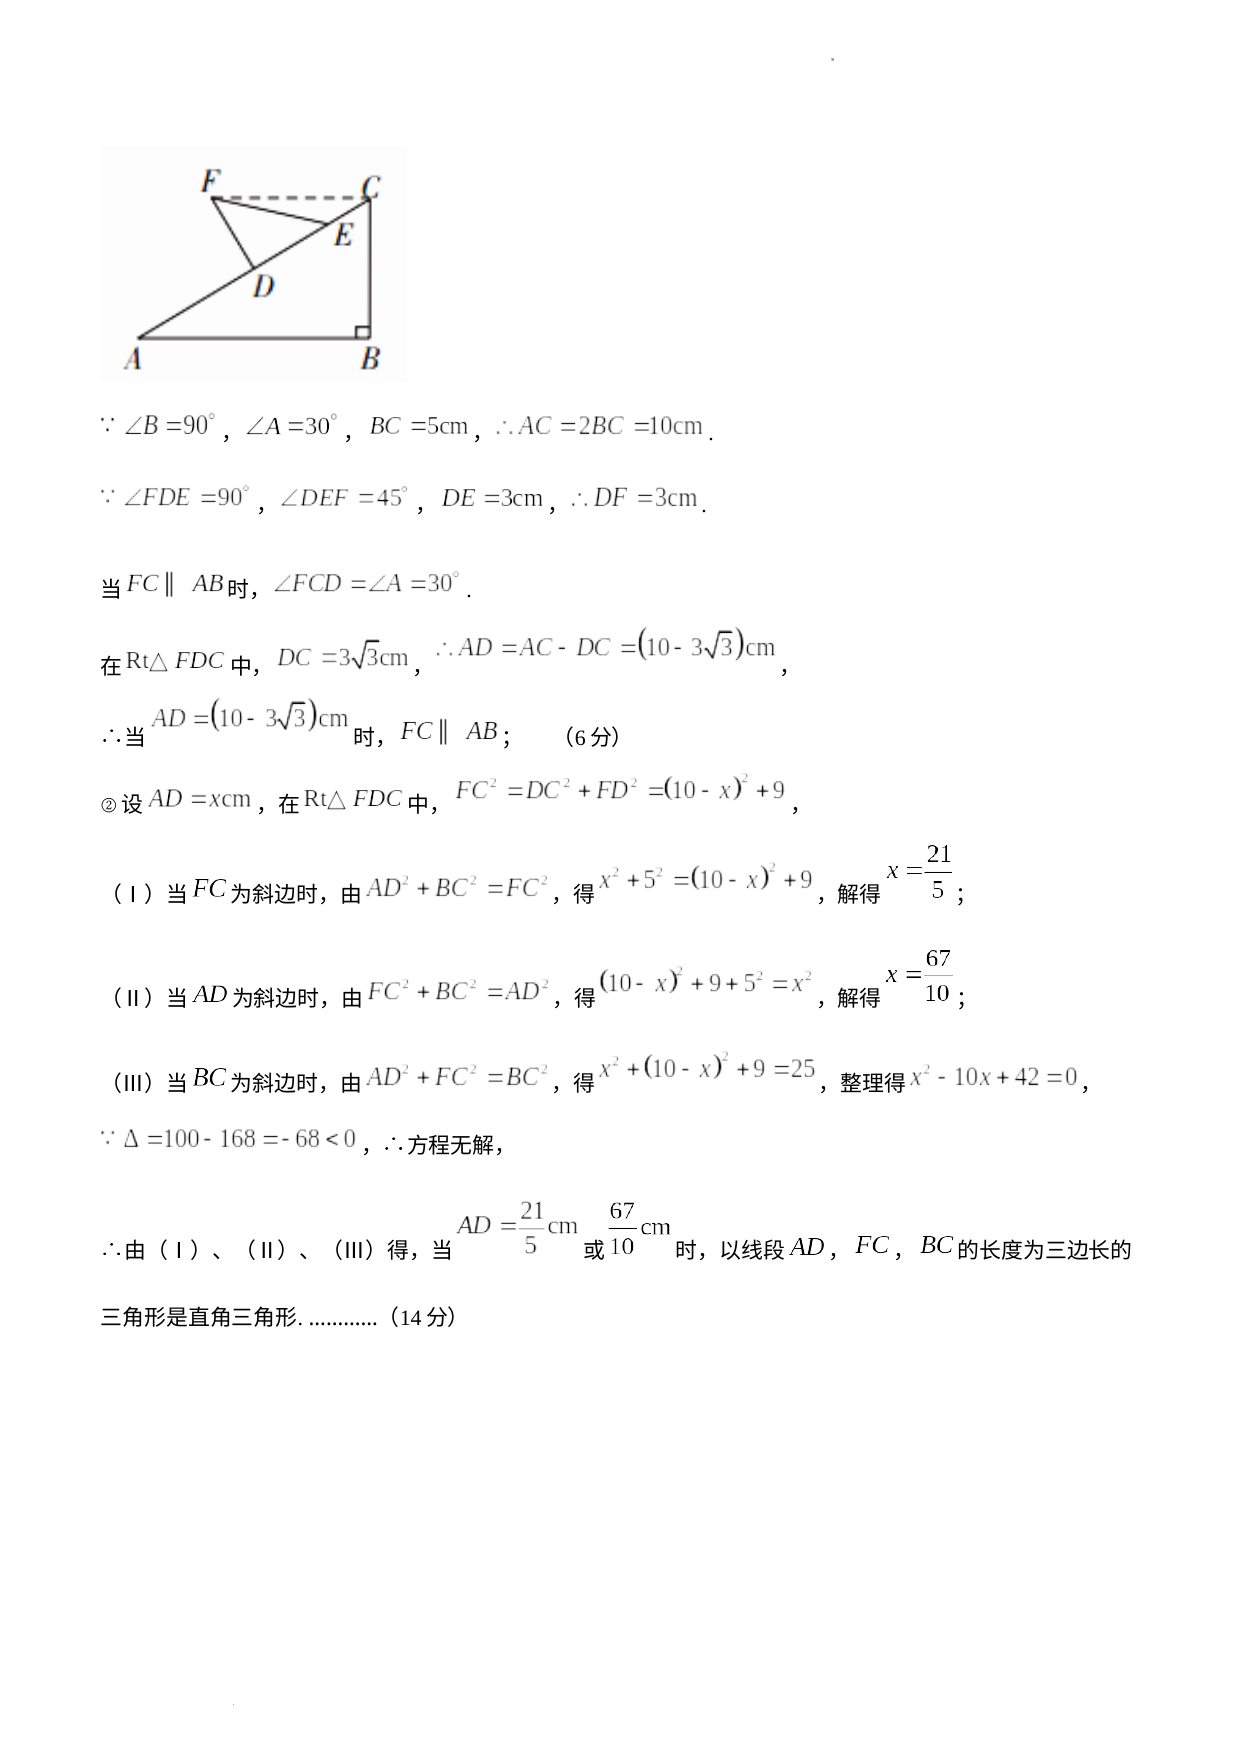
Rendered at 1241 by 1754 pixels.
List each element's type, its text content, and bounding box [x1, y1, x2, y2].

text ，，，. [100, 411, 1140, 476]
text ②设，在中，， [100, 767, 1140, 832]
text （Ⅰ）当为斜边时，由，得，解得； [100, 838, 1140, 936]
text （Ⅲ）当为斜边时，由，得，整理得，，方程无解， [100, 1046, 1140, 1189]
text （Ⅱ）当为斜边时，由，得，解得； [100, 942, 1140, 1040]
text ，，，. [100, 482, 1140, 547]
text 在中，，， [100, 625, 1140, 690]
picture [100, 145, 407, 382]
text 当时，. [100, 553, 1140, 618]
text 由（Ⅰ）、（Ⅱ）、（Ⅲ）得，当或时，以线段，，的长度为三边长的三角形是直角三角形. …………（14分） [100, 1195, 1140, 1332]
text 当时，； （6分） [100, 696, 1140, 761]
